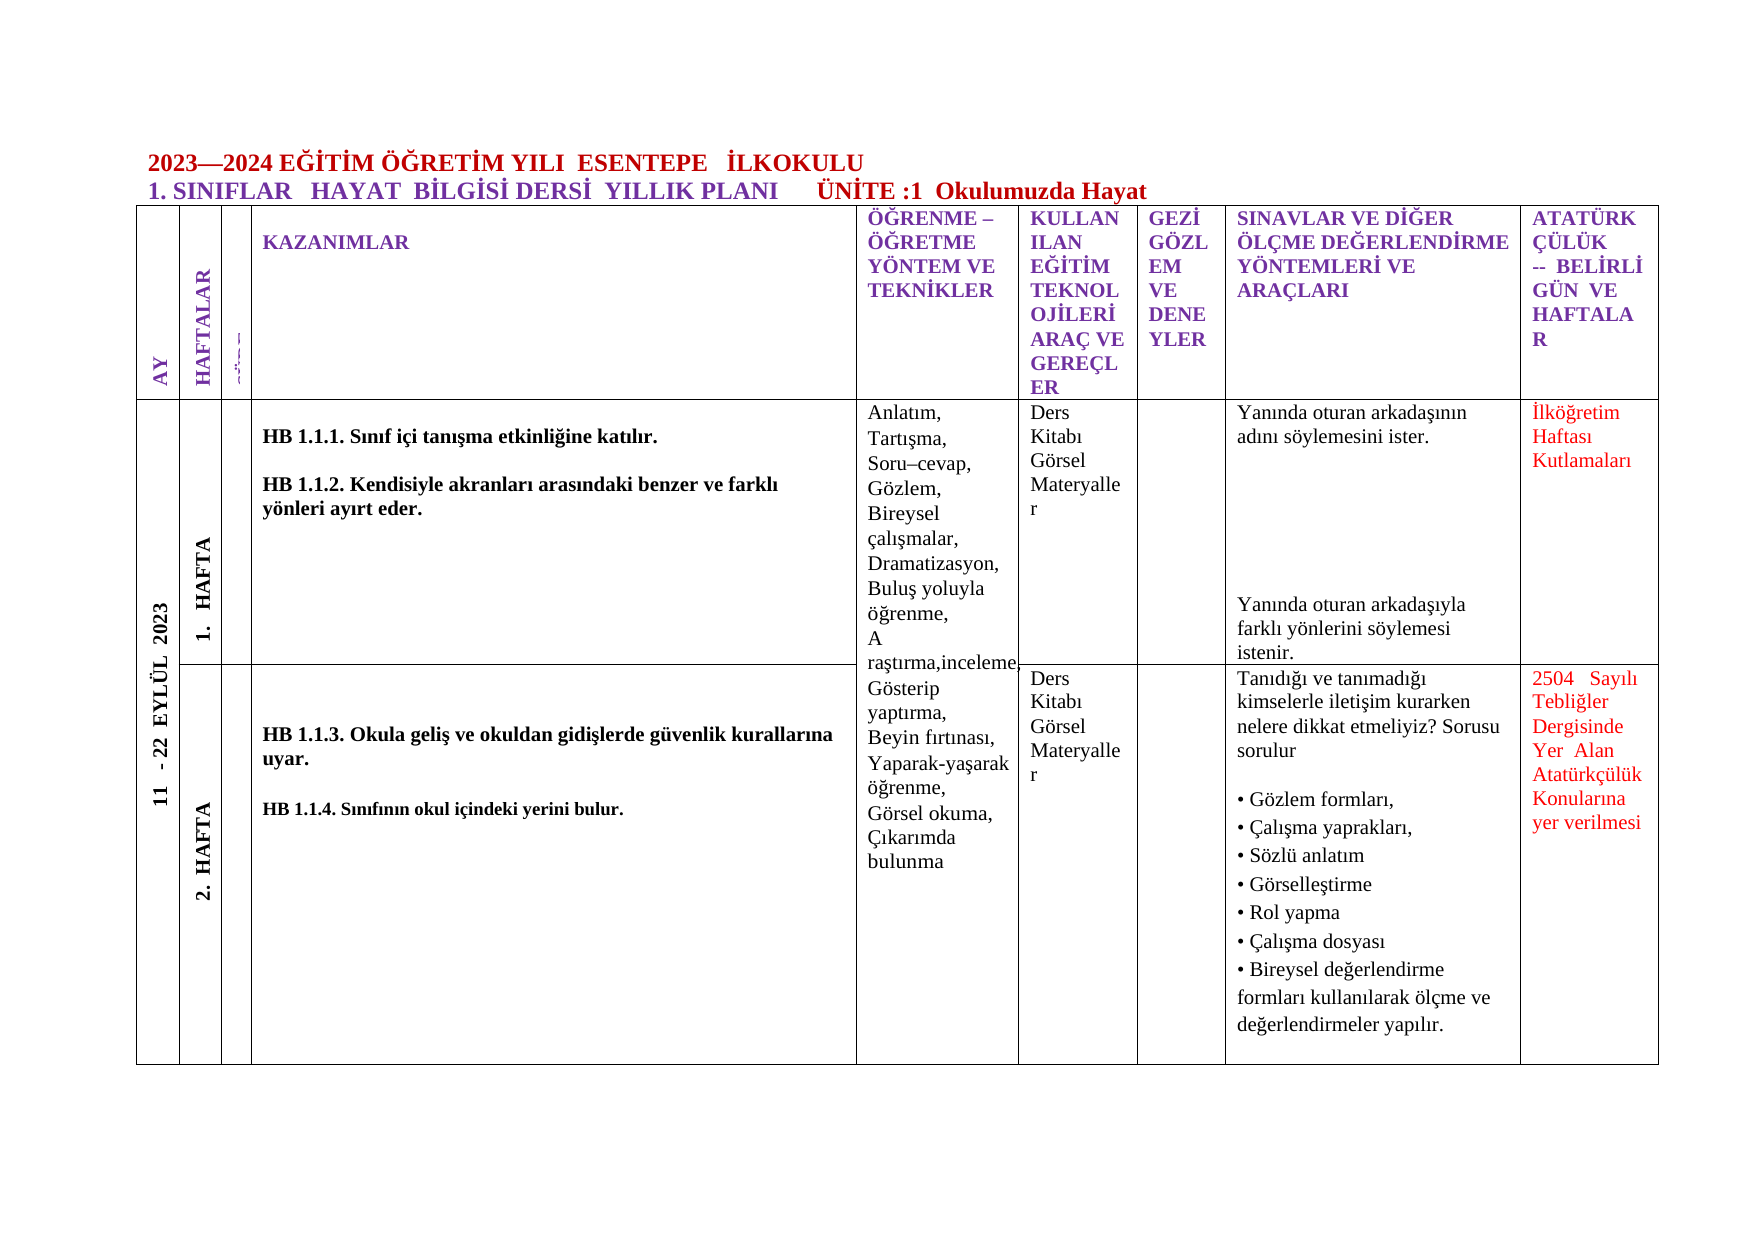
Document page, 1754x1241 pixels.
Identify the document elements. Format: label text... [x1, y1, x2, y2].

table_header ÖĞRENME –ÖĞRETME YÖNTEM VE TEKNİKLER [857, 206, 1018, 399]
table_header ATATÜRKÇÜLÜK -- BELİRLİ GÜN VE HAFTALAR [1521, 206, 1658, 399]
table_cell Ders Kitabı Görsel Materyaller [1019, 400, 1137, 664]
table_cell Ders Kitabı Görsel Materyaller [1019, 665, 1137, 1064]
table_cell 2504 Sayılı Tebliğler Dergisinde Yer Alan Atatürkçülük Konularına yer verilmesi [1521, 665, 1658, 1064]
table_header SÜRE [222, 206, 251, 399]
table_header KULLANILAN EĞİTİM TEKNOLOJİLERİ ARAÇ VE GEREÇLER [1019, 206, 1137, 399]
table_cell Tanıdığı ve tanımadığı kimselerle iletişim kurarken nelere dikkat etmeliyiz? Sorusu sorulur • Gözlem formları, • Çalışma yaprakları, • Sözlü anlatım • Görselleştirme • Rol yapma • Çalışma dosyası • Bireysel değerlendirme formları kullanılarak ölçme ve değerlendirmeler yapılır. [1226, 665, 1520, 1064]
table_cell [222, 665, 251, 1064]
table_cell Anlatım, Tartışma, Soru–cevap, Gözlem, Bireysel çalışmalar, Dramatizasyon, Buluş yoluyla öğrenme, Araştırma,inceleme, Gösterip yaptırma, Beyin fırtınası, Yaparak-yaşarak öğrenme, Görsel okuma, Çıkarımda bulunma [857, 400, 1018, 1064]
table_cell İlköğretim Haftası Kutlamaları [1521, 400, 1658, 664]
table_cell [1138, 665, 1225, 1064]
table_header GEZİ GÖZLEM VE DENEYLER [1138, 206, 1225, 399]
table_cell HB 1.1.1. Sınıf içi tanışma etkinliğine katılır. HB 1.1.2. Kendisiyle akranları arasındaki benzer ve farklı yönleri ayırt eder. [252, 400, 856, 664]
table_cell 2. HAFTA [180, 665, 221, 1064]
table_cell Yanında oturan arkadaşının adını söylemesini ister. Yanında oturan arkadaşıyla farklı yönlerini söylemesi istenir. [1226, 400, 1520, 664]
table_cell 1. HAFTA [180, 400, 221, 664]
table_cell [222, 400, 251, 664]
table_header HAFTALAR [180, 206, 221, 399]
text 2023—2024 EĞİTİM ÖĞRETİM YILI ESENTEPE İLKOKULU 1. SINIFLAR HAYAT BİLGİSİ DERSİ YILLIK PLANI ÜNİTE :1 Okulumuzda Hayat [148, 148, 1606, 205]
table_header AY [137, 206, 179, 399]
table_header KAZANIMLAR [252, 206, 856, 399]
table_header SINAVLAR VE DİĞER ÖLÇME DEĞERLENDİRME YÖNTEMLERİ VE ARAÇLARI [1226, 206, 1520, 399]
table_cell [1138, 400, 1225, 664]
table_cell HB 1.1.3. Okula geliş ve okuldan gidişlerde güvenlik kurallarına uyar. HB 1.1.4. Sınıfının okul içindeki yerini bulur. [252, 665, 856, 1064]
table_cell 11 - 22 EYLÜL 2023 [137, 400, 179, 1064]
